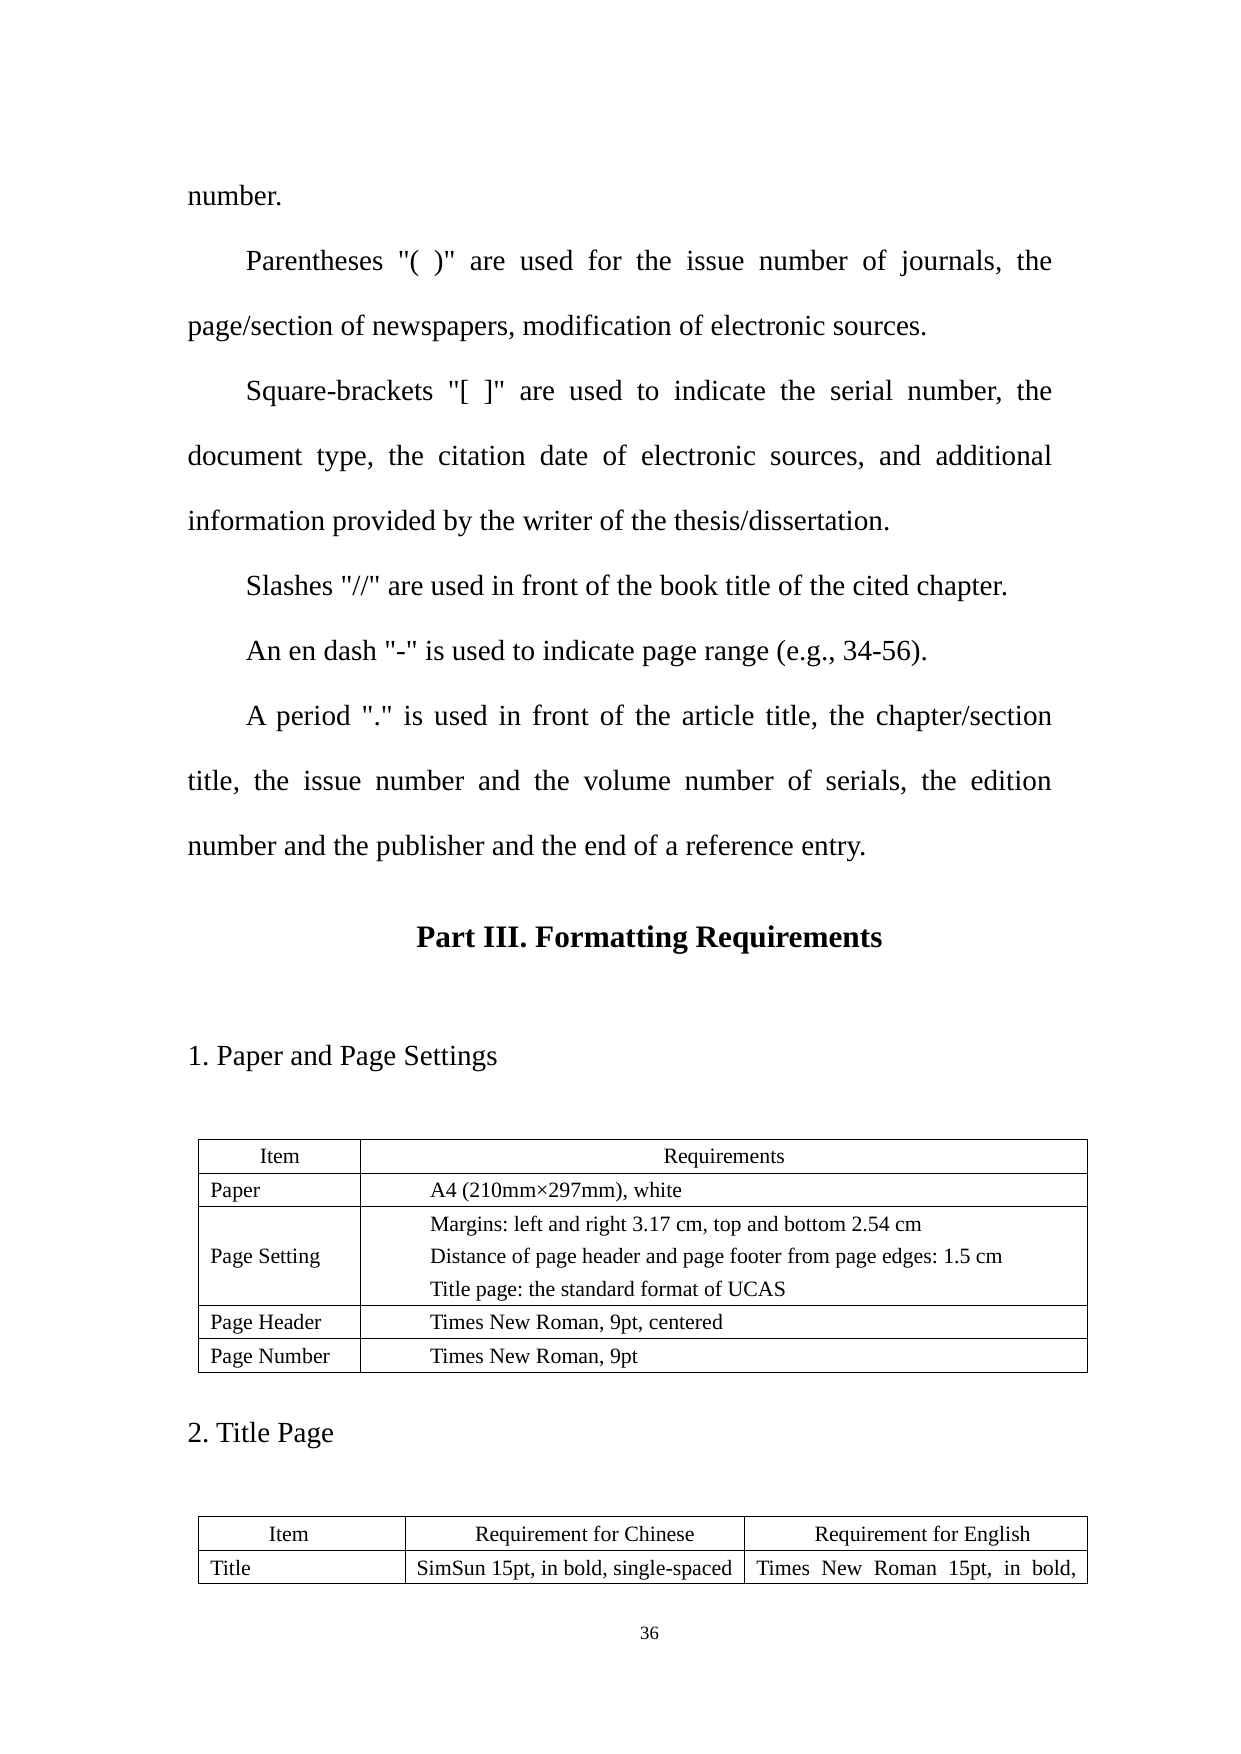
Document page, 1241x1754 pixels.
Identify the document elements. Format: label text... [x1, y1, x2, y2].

subtitle Part III. Formatting Requirements [187, 904, 1053, 969]
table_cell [745, 1551, 1087, 1583]
table_cell Margins: left and right 3.17 cm, top and bottom 2.54 cm Distance of page header and page footer from page edges: 1.5 cm Title page: the standard format of UCAS [361, 1207, 1087, 1304]
text A period "." is used in front of the article title, the chapter/section title, the issue number and the volume number of serials, the edition number and the publisher and the end of a reference entry. [187, 682, 1053, 877]
table_cell Title [199, 1551, 405, 1583]
table_cell Page Setting [199, 1207, 360, 1304]
table_cell Paper [199, 1174, 360, 1206]
text 2. Title Page [187, 1400, 1053, 1465]
table_cell Times New Roman, 9pt [361, 1339, 1087, 1372]
text Slashes "//" are used in front of the book title of the cited chapter. [187, 552, 1053, 617]
table_cell Times New Roman, 9pt, centered [361, 1306, 1087, 1338]
text Square-brackets "[ ]" are used to indicate the serial number, the document type, the citation date of electronic sources, and additional information provided by the writer of the thesis/dissertation. [187, 357, 1053, 552]
table_header Item [199, 1140, 360, 1172]
text An en dash "-" is used to indicate page range (e.g., 34-56). [187, 617, 1053, 682]
table_header Item [199, 1517, 405, 1550]
table_cell Page Number [199, 1339, 360, 1372]
table_cell Page Header [199, 1306, 360, 1338]
table_header Requirement for English [745, 1517, 1087, 1550]
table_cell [406, 1551, 744, 1583]
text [187, 162, 1053, 227]
text 1. Paper and Page Settings [187, 1022, 1053, 1087]
text Parentheses "( )" are used for the issue number of journals, the page/section of newspapers, modification of electronic sources. [187, 227, 1053, 357]
table_header Requirement for Chinese [406, 1517, 744, 1550]
table_cell A4 (210mm×297mm), white [361, 1174, 1087, 1206]
table_header Requirements [361, 1140, 1087, 1172]
